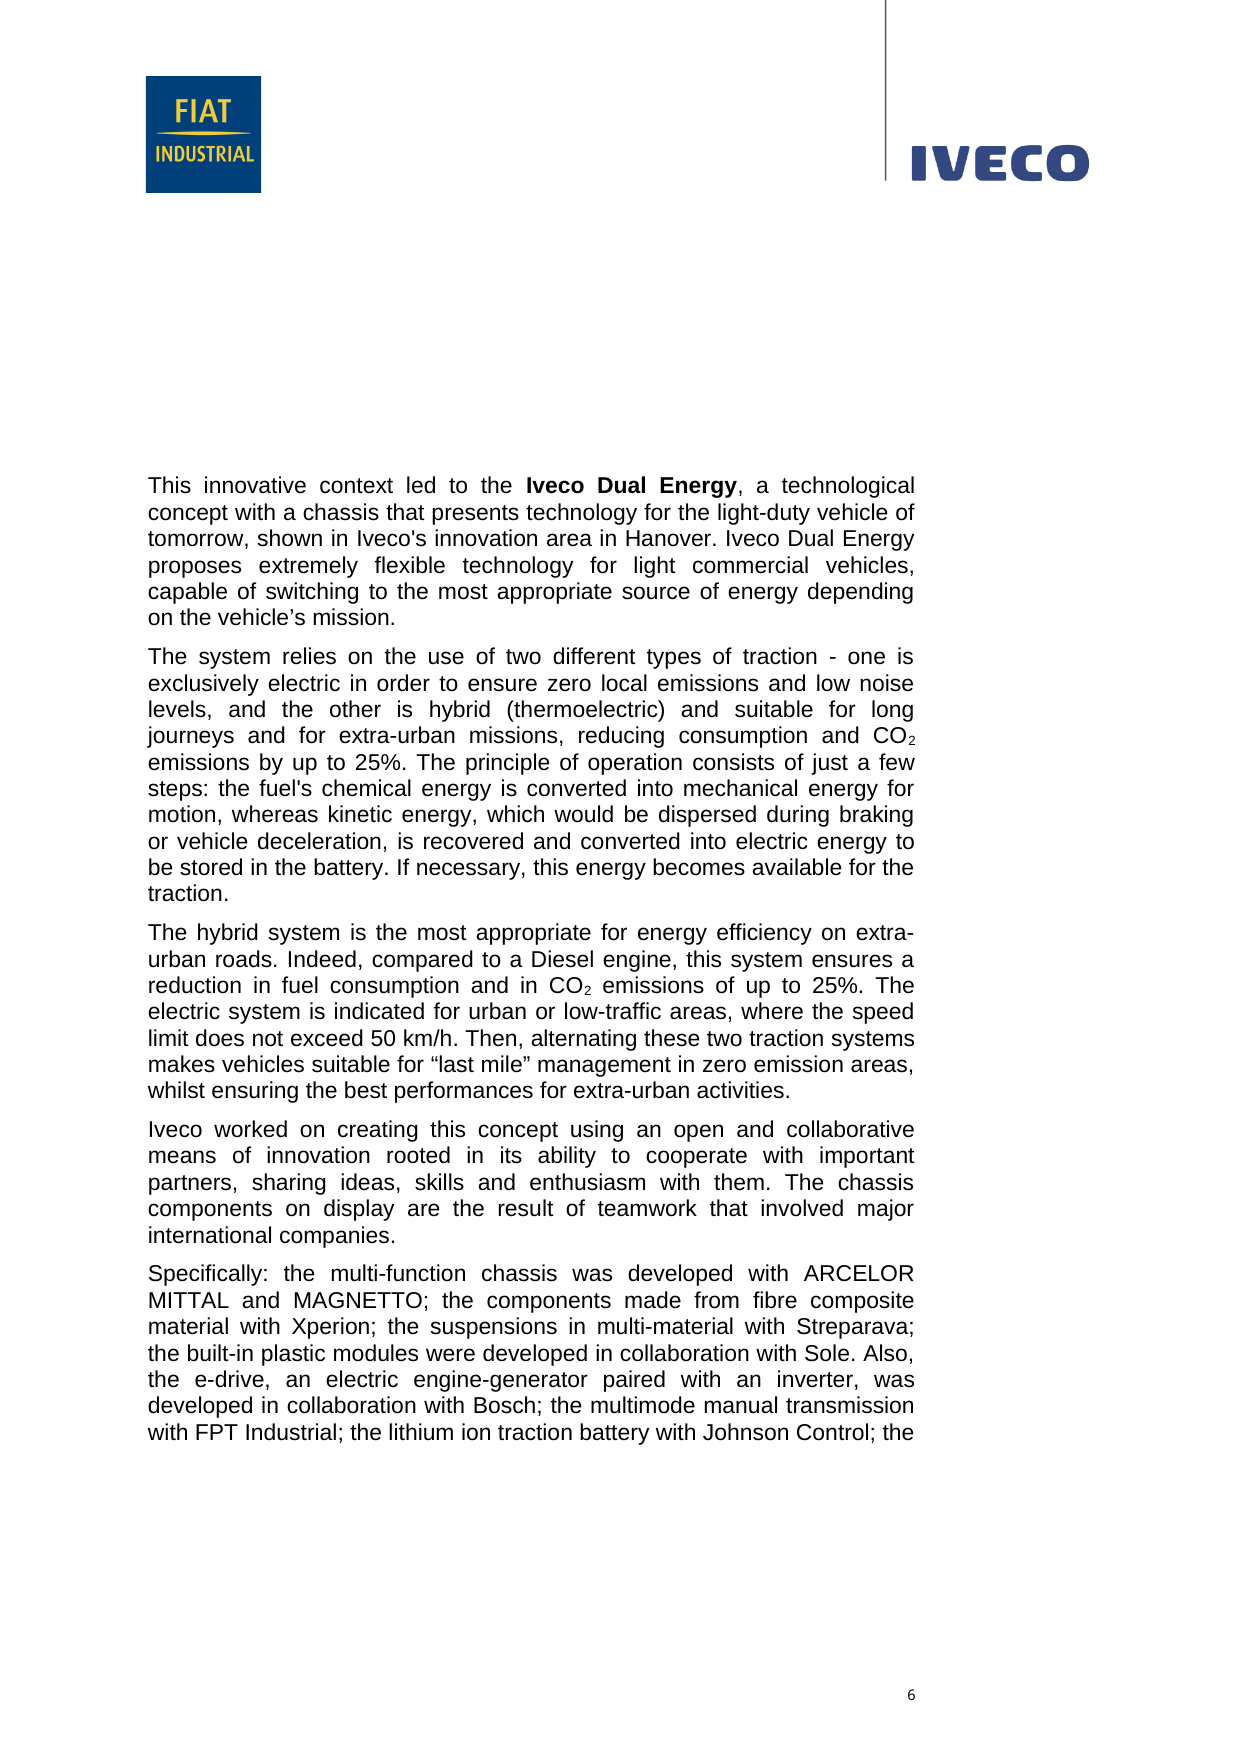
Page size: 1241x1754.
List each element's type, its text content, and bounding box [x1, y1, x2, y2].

text This innovative context led to the Iveco Dual Energy, a technological concept with a chassis that presents technology for the light-duty vehicle of tomorrow, shown in Iveco's innovation area in Hanover. Iveco Dual Energy proposes extremely flexible technology for light commercial vehicles, capable of switching to the most appropriate source of energy depending on the vehicle’s mission. [148, 472, 915, 631]
text The hybrid system is the most appropriate for energy efficiency on extra-urban roads. Indeed, compared to a Diesel engine, this system ensures a reduction in fuel consumption and in CO2 emissions of up to 25%. The electric system is indicated for urban or low-traffic areas, where the speed limit does not exceed 50 km/h. Then, alternating these two traction systems makes vehicles suitable for “last mile” management in zero emission areas, whilst ensuring the best performances for extra-urban activities. [148, 919, 915, 1104]
text Iveco worked on creating this concept using an open and collaborative means of innovation rooted in its ability to cooperate with important partners, sharing ideas, skills and enthusiasm with them. The chassis components on display are the result of teamwork that involved major international companies. [148, 1116, 915, 1248]
picture [145, 76, 262, 193]
picture [687, 0, 1090, 182]
text The system relies on the use of two different types of traction - one is exclusively electric in order to ensure zero local emissions and low noise levels, and the other is hybrid (thermoelectric) and suitable for long journeys and for extra-urban missions, reducing consumption and CO2 emissions by up to 25%. The principle of operation consists of just a few steps: the fuel's chemical energy is converted into mechanical energy for motion, whereas kinetic energy, which would be dispersed during braking or vehicle deceleration, is recovered and converted into electric energy to be stored in the battery. If necessary, this energy becomes available for the traction. [148, 643, 915, 907]
